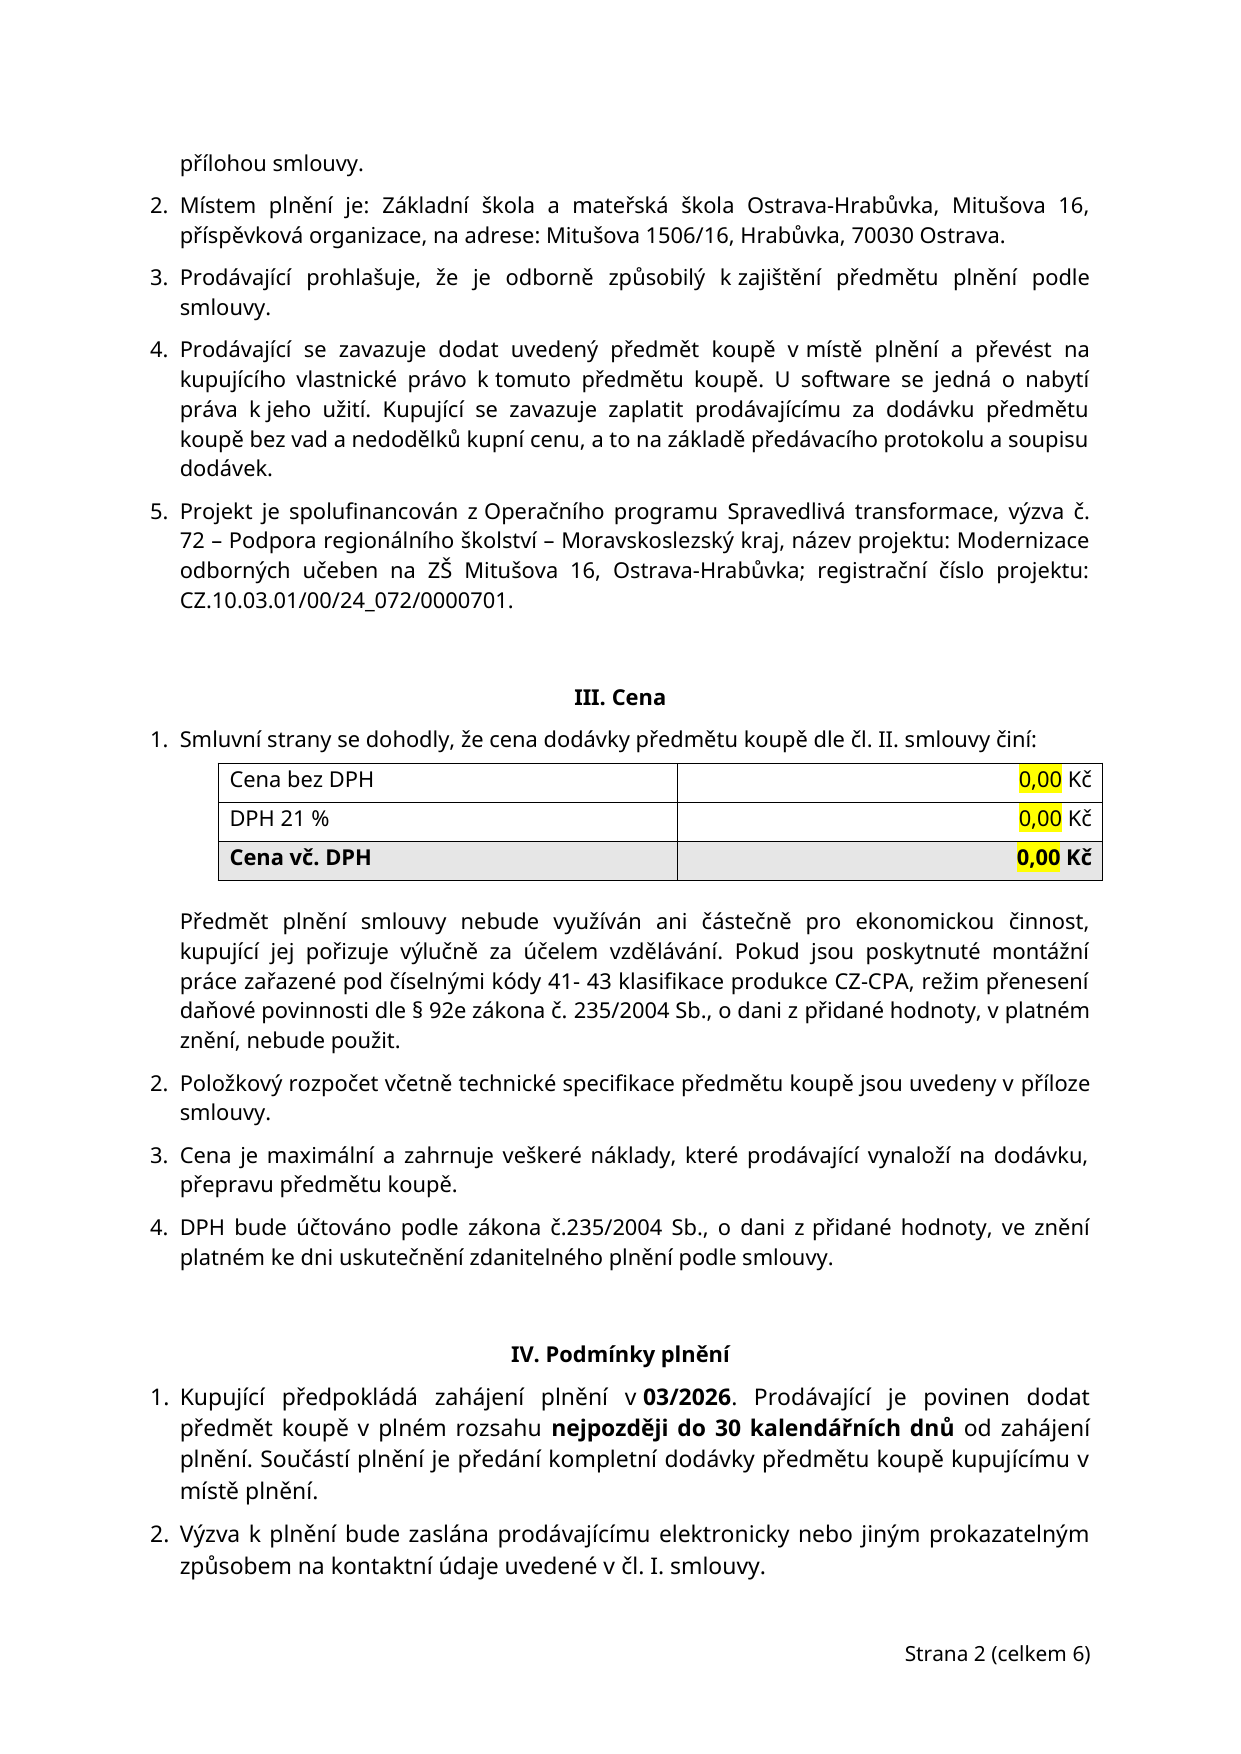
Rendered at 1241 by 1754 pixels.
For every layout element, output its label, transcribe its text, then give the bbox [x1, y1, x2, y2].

subtitle IV. Podmínky plnění [150, 1338, 1090, 1368]
list Projekt je spolufinancován z Operačního programu Spravedlivá transformace, výzva č. 72 – Podpora regionálního školství – Moravskoslezský kraj, název projektu: Modernizace odborných učeben na ZŠ Mitušova 16, Ostrava-Hrabůvka; registrační číslo projektu: CZ.10.03.01/00/24_072/0000701. [150, 496, 1090, 615]
list Prodávající prohlašuje, že je odborně způsobilý k zajištění předmětu plnění podle smlouvy. [150, 262, 1090, 322]
table_cell 0,00 Kč [678, 842, 1102, 880]
table_header Cena bez DPH [219, 764, 677, 802]
text Předmět plnění smlouvy nebude využíván ani částečně pro ekonomickou činnost, kupující jej pořizuje výlučně za účelem vzdělávání. Pokud jsou poskytnuté montážní práce zařazené pod číselnými kódy 41- 43 klasifikace produkce CZ-CPA, režim přenesení daňové povinnosti dle § 92e zákona č. 235/2004 Sb., o dani z přidané hodnoty, v platném znění, nebude použit. [179, 906, 1090, 1055]
table_cell Cena vč. DPH [219, 842, 677, 880]
list Výzva k plnění bude zaslána prodávajícímu elektronicky nebo jiným prokazatelným způsobem na kontaktní údaje uvedené v čl. I. smlouvy. [150, 1518, 1090, 1581]
subtitle III. Cena [150, 682, 1090, 712]
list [150, 148, 1090, 177]
list Místem plnění je: Základní škola a mateřská škola Ostrava-Hrabůvka, Mitušova 16, příspěvková organizace, na adrese: Mitušova 1506/16, Hrabůvka, 70030 Ostrava. [150, 190, 1090, 249]
subtitle Smluvní strany se dohodly, že cena dodávky předmětu koupě dle čl. II. smlouvy činí: [150, 724, 1090, 754]
table_header 0,00 Kč [678, 764, 1102, 802]
list Prodávající se zavazuje dodat uvedený předmět koupě v místě plnění a převést na kupujícího vlastnické právo k tomuto předmětu koupě. U software se jedná o nabytí práva k jeho užití. Kupující se zavazuje zaplatit prodávajícímu za dodávku předmětu koupě bez vad a nedodělků kupní cenu, a to na základě předávacího protokolu a soupisu dodávek. [150, 334, 1090, 483]
list Kupující předpokládá zahájení plnění v 03/2026. Prodávající je povinen dodat předmět koupě v plném rozsahu nejpozději do 30 kalendářních dnů od zahájení plnění. Součástí plnění je předání kompletní dodávky předmětu koupě kupujícímu v místě plnění. [150, 1381, 1090, 1506]
table_cell DPH 21 % [219, 803, 677, 841]
list Položkový rozpočet včetně technické specifikace předmětu koupě jsou uvedeny v příloze smlouvy. [150, 1067, 1090, 1127]
list Cena je maximální a zahrnuje veškeré náklady, které prodávající vynaloží na dodávku, přepravu předmětu koupě. [150, 1139, 1090, 1199]
list DPH bude účtováno podle zákona č.235/2004 Sb., o dani z přidané hodnoty, ve znění platném ke dni uskutečnění zdanitelného plnění podle smlouvy. [150, 1212, 1090, 1271]
table_cell 0,00 Kč [678, 803, 1102, 841]
